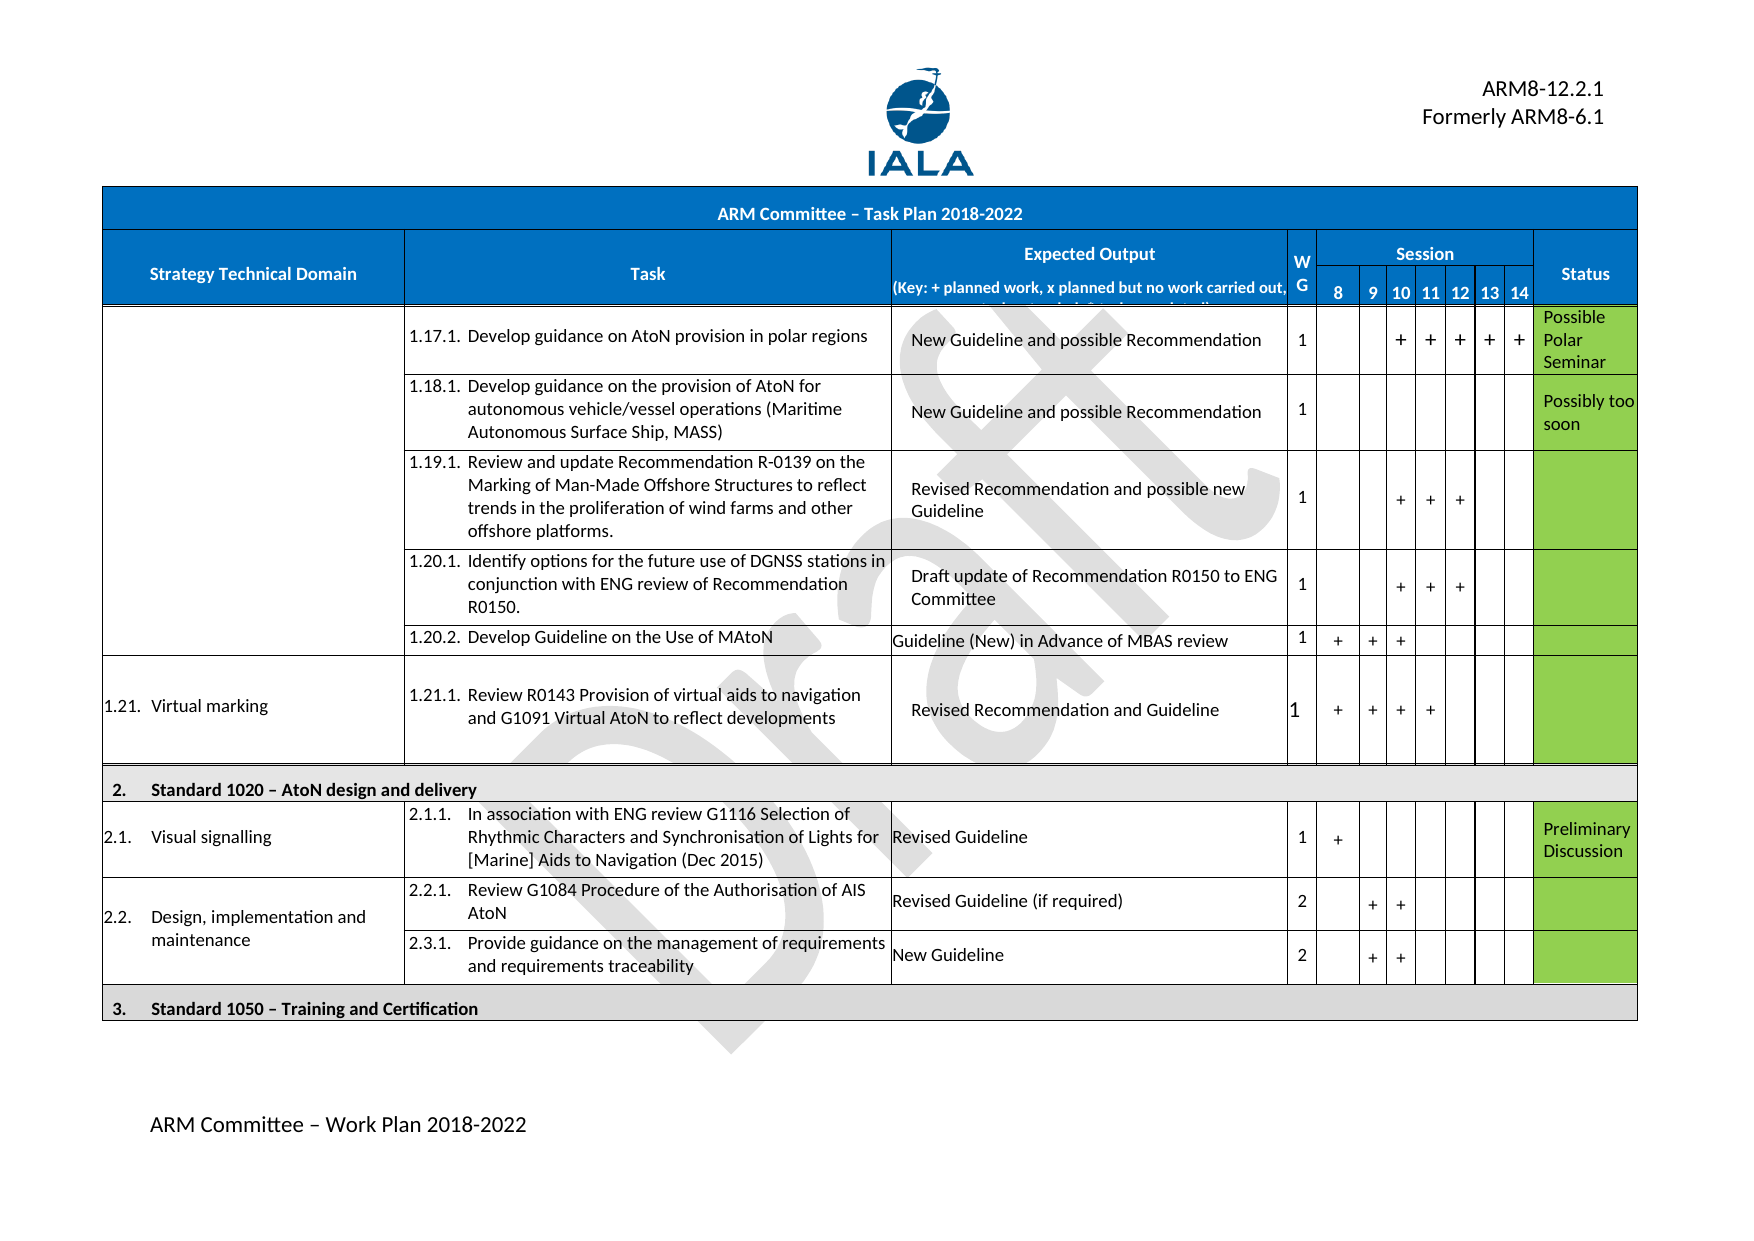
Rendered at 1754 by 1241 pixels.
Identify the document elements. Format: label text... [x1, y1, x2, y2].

table_cell Task [405, 230, 891, 304]
table_cell [1416, 626, 1445, 655]
table_header ARM Committee – Task Plan 2018-2022 [103, 187, 1637, 229]
table_cell + [1387, 626, 1415, 655]
table_cell Virtual marking [103, 656, 404, 763]
table_cell 1 [1288, 550, 1316, 625]
table_cell [1505, 931, 1533, 983]
table_cell + [1446, 550, 1474, 625]
table_cell [1534, 550, 1637, 625]
table_cell Review and update Recommendation R-0139 on the Marking of Man-Made Offshore Structures to reflect trends in the proliferation of wind farms and other offshore platforms. [405, 451, 891, 549]
table_cell [1505, 451, 1533, 549]
table_cell 1 [1288, 626, 1316, 655]
picture [844, 55, 992, 186]
table_cell [1505, 802, 1533, 877]
table_cell + [1416, 656, 1445, 763]
table_cell 10 [1387, 266, 1415, 304]
table_cell Expected Output (Key: + planned work, x planned but no work carried out, > task extended, * task completed) [892, 230, 1287, 304]
table_cell + [1360, 656, 1386, 763]
table_cell Develop Guideline on the Use of MAtoN [405, 626, 891, 655]
table_cell 1 [1288, 656, 1316, 763]
table_cell 13 [1476, 266, 1504, 304]
table_cell Develop guidance on AtoN provision in polar regions [405, 307, 891, 374]
table_cell New Guideline and possible Recommendation [892, 375, 1287, 450]
table_cell + [1360, 626, 1386, 655]
table_cell [1505, 375, 1533, 450]
table_cell + [1416, 550, 1445, 625]
table_cell + [1387, 451, 1415, 549]
table_cell WG [1288, 230, 1316, 304]
table_cell + [1476, 307, 1504, 374]
table_cell 2 [1288, 931, 1316, 983]
table_cell Possible Polar Seminar [1534, 307, 1637, 374]
table_cell [1360, 550, 1386, 625]
table_cell [1505, 878, 1533, 930]
table_cell [1476, 451, 1504, 549]
table_cell Provide guidance on the management of requirements and requirements traceability [405, 931, 891, 983]
table_cell [1446, 626, 1474, 655]
table_cell [1317, 375, 1359, 450]
table_cell [1446, 375, 1474, 450]
table_cell [1317, 931, 1359, 983]
table_cell [1446, 802, 1474, 877]
table_cell Possibly too soon [1534, 375, 1637, 450]
table_cell 1 [1288, 451, 1316, 549]
table_cell 14 [1505, 266, 1533, 304]
table_cell Develop guidance on the provision of AtoN for autonomous vehicle/vessel operations (Maritime Autonomous Surface Ship, MASS) [405, 375, 891, 450]
table_cell New Guideline [892, 931, 1287, 983]
table_cell Preliminary Discussion [1534, 802, 1637, 877]
table_cell [1387, 802, 1415, 877]
table_cell + [1416, 451, 1445, 549]
table_cell [1534, 878, 1637, 930]
table_cell + [1416, 307, 1445, 374]
table_cell In association with ENG review G1116 Selection of Rhythmic Characters and Synchronisation of Lights for [Marine] Aids to Navigation (Dec 2015) [405, 802, 891, 877]
table_cell Guideline (New) in Advance of MBAS review [892, 626, 1287, 655]
table_cell [1360, 802, 1386, 877]
table_cell 8 [1317, 266, 1359, 304]
table_cell + [1317, 802, 1359, 877]
table_cell + [1387, 550, 1415, 625]
table_cell Review G1084 Procedure of the Authorisation of AIS AtoN [405, 878, 891, 930]
table_cell Design, implementation and maintenance [103, 878, 404, 983]
table_cell 9 [1360, 266, 1386, 304]
table_cell Strategy Technical Domain [103, 230, 404, 304]
table_cell + [1387, 307, 1415, 374]
table_cell [1534, 931, 1637, 983]
table_cell Session [1317, 230, 1533, 265]
table_cell Review R0143 Provision of virtual aids to navigation and G1091 Virtual AtoN to reflect developments [405, 656, 891, 763]
table_cell [1476, 626, 1504, 655]
table_cell [1387, 375, 1415, 450]
table_cell + [1387, 656, 1415, 763]
table_cell Status [1534, 230, 1637, 304]
table_cell [1317, 878, 1359, 930]
table_cell [1505, 626, 1533, 655]
table_cell [1476, 375, 1504, 450]
table_cell [1360, 375, 1386, 450]
table_cell [1476, 878, 1504, 930]
table_cell Standard 1020 – AtoN design and delivery [103, 766, 1637, 801]
table_cell Standard 1050 – Training and Certification [103, 985, 1637, 1020]
table_cell [1317, 307, 1359, 374]
table_cell + [1317, 656, 1359, 763]
table_cell [1317, 550, 1359, 625]
table_cell Revised Recommendation and possible new Guideline [892, 451, 1287, 549]
table_cell + [1446, 451, 1474, 549]
table_cell Draft update of Recommendation R0150 to ENG Committee [892, 550, 1287, 625]
table_cell + [1387, 931, 1415, 983]
table_cell [1446, 931, 1474, 983]
table_cell 11 [1416, 266, 1445, 304]
table_cell Revised Recommendation and Guideline [892, 656, 1287, 763]
table_cell + [1387, 878, 1415, 930]
table_cell [1476, 931, 1504, 983]
table_cell [1534, 626, 1637, 655]
table_cell [1476, 656, 1504, 763]
table_cell [1416, 375, 1445, 450]
table_cell 2 [1288, 878, 1316, 930]
table_cell Identify options for the future use of DGNSS stations in conjunction with ENG review of Recommendation R0150. [405, 550, 891, 625]
table_cell + [1446, 307, 1474, 374]
table_cell [1360, 307, 1386, 374]
table_cell 12 [1446, 266, 1474, 304]
table_cell 1 [1288, 307, 1316, 374]
table_cell [1317, 451, 1359, 549]
table_cell [1534, 451, 1637, 549]
table_cell + [1360, 878, 1386, 930]
table_cell Visual signalling [103, 802, 404, 877]
table_cell [1446, 878, 1474, 930]
table_cell New Guideline and possible Recommendation [892, 307, 1287, 374]
table_cell + [1317, 626, 1359, 655]
table_cell [1505, 656, 1533, 763]
table_cell Revised Guideline [892, 802, 1287, 877]
table_cell 1 [1288, 802, 1316, 877]
table_cell [1476, 550, 1504, 625]
table_cell + [1505, 307, 1533, 374]
table_cell [1416, 802, 1445, 877]
table_cell [1360, 451, 1386, 549]
table_cell [1416, 878, 1445, 930]
table_cell [1416, 931, 1445, 983]
table_cell [1446, 656, 1474, 763]
table_cell 1 [1288, 375, 1316, 450]
table_cell [1505, 550, 1533, 625]
table_cell Revised Guideline (if required) [892, 878, 1287, 930]
table_cell [1534, 656, 1637, 763]
table_cell [1476, 802, 1504, 877]
table_cell + [1360, 931, 1386, 983]
